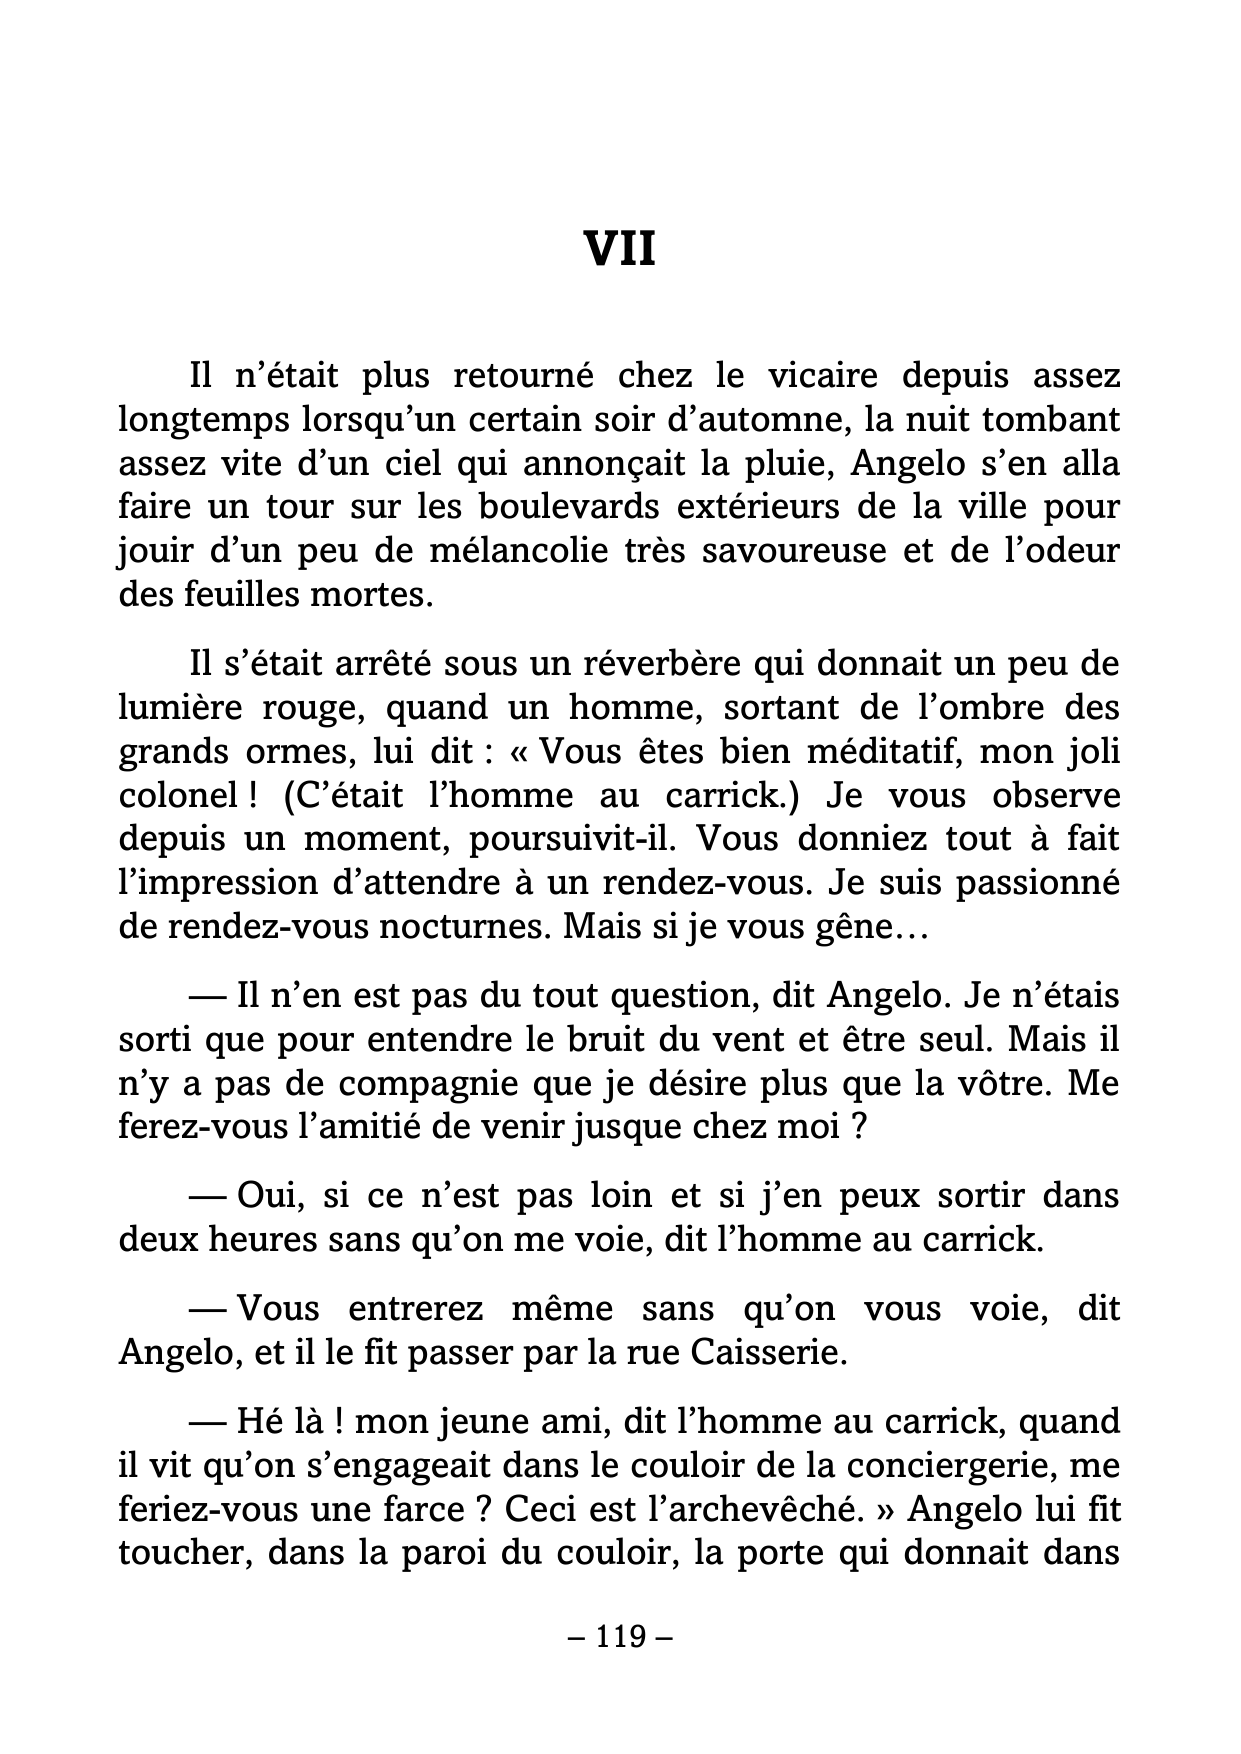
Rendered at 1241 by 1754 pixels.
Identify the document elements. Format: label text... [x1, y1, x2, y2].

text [118, 1398, 1122, 1574]
text — Oui, si ce n’est pas loin et si j’en peux sortir dans deux heures sans qu’on me voie, dit l’homme au carrick. [118, 1173, 1122, 1261]
text — Il n’en est pas du tout question, dit Angelo. Je n’étais sorti que pour entendre le bruit du vent et être seul. Mais il n’y a pas de compagnie que je désire plus que la vôtre. Me ferez-vous l’amitié de venir jusque chez moi ? [118, 972, 1122, 1148]
text — Vous entrerez même sans qu’on vous voie, dit Angelo, et il le fit passer par la rue Caisserie. [118, 1286, 1122, 1373]
text Il n’était plus retourné chez le vicaire depuis assez longtemps lorsqu’un certain soir d’automne, la nuit tombant assez vite d’un ciel qui annonçait la pluie, Angelo s’en alla faire un tour sur les boulevards extérieurs de la ville pour jouir d’un peu de mélancolie très savoureuse et de l’odeur des feuilles mortes. [118, 352, 1122, 616]
text Il s’était arrêté sous un réverbère qui donnait un peu de lumière rouge, quand un homme, sortant de l’ombre des grands ormes, lui dit : « Vous êtes bien méditatif, mon joli colonel ! (C’était l’homme au carrick.) Je vous observe depuis un moment, poursuivit-il. Vous donniez tout à fait l’impression d’attendre à un rendez-vous. Je suis passionné de rendez-vous nocturnes. Mais si je vous gêne… [118, 641, 1122, 947]
subtitle VII [118, 218, 1122, 277]
